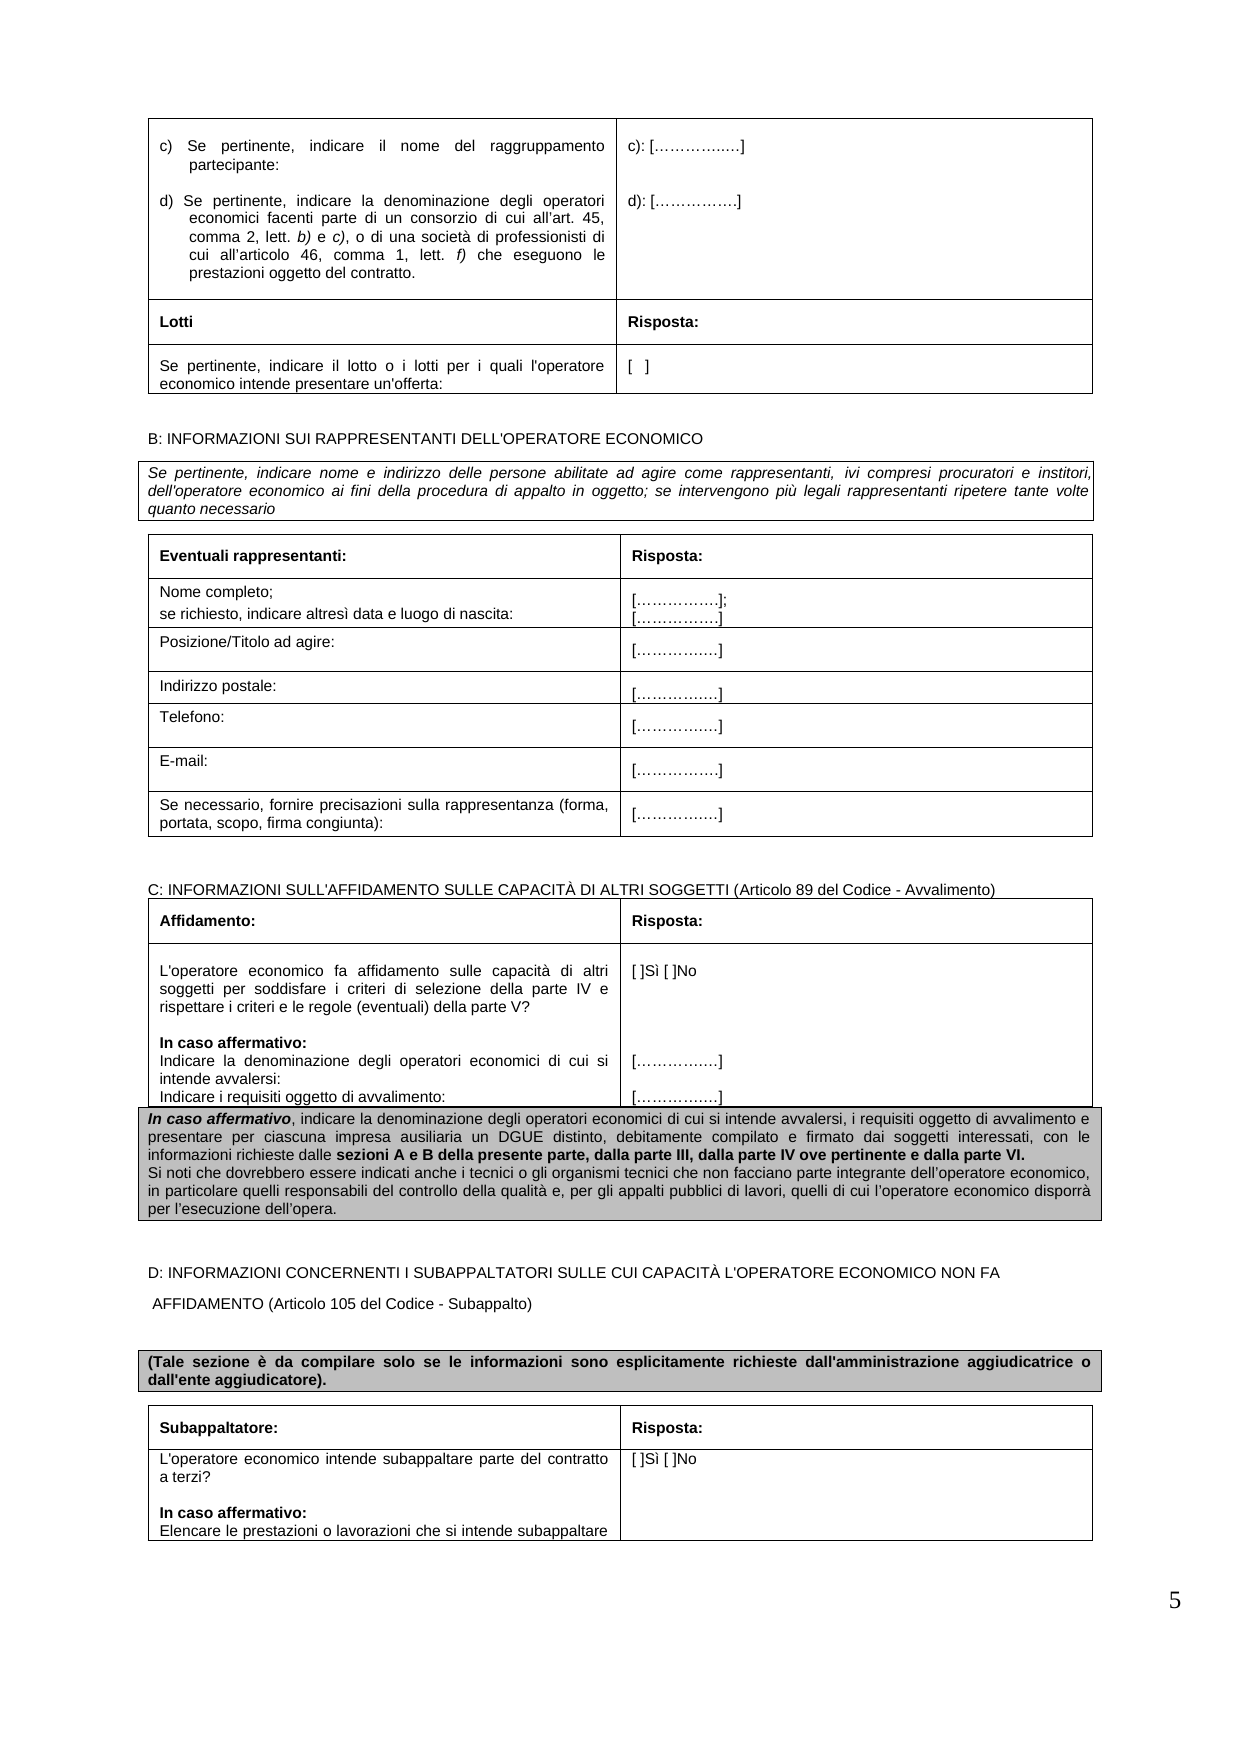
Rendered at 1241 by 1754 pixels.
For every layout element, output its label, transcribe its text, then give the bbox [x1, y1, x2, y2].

title D: Informazioni concernenti i subappaltatori sulle cui capacità l'operatore economico non fa [148, 1264, 1093, 1282]
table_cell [621, 1450, 1092, 1540]
table_cell [ ]Sì [ ]No [………….…] [………….…] [621, 944, 1092, 1106]
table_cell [617, 119, 1092, 299]
table_header Eventuali rappresentanti: [149, 535, 620, 577]
table_cell Se pertinente, indicare il lotto o i lotti per i quali l'operatore economico intende presentare un'offerta: [149, 345, 616, 393]
title (Tale sezione è da compilare solo se le informazioni sono esplicitamente richieste dall'amministrazione aggiudicatrice o dall'ente aggiudicatore). [139, 1351, 1101, 1391]
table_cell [149, 1450, 620, 1540]
table_header Risposta: [621, 1406, 1092, 1449]
table_cell Indirizzo postale: [149, 672, 620, 703]
table_cell Lotti [149, 300, 616, 343]
table_cell [………….…] [621, 672, 1092, 703]
table_header Risposta: [621, 899, 1092, 942]
text In caso affermativo, indicare la denominazione degli operatori economici di cui si intende avvalersi, i requisiti oggetto di avvalimento e presentare per ciascuna impresa ausiliaria un DGUE distinto, debitamente compilato e firmato dai soggetti interessati, con le informazioni richieste dalle sezioni A e B della presente parte, dalla parte III, dalla parte IV ove pertinente e dalla parte VI. [139, 1108, 1101, 1161]
table_header Affidamento: [149, 899, 620, 942]
table_cell Risposta: [617, 300, 1092, 343]
table_cell [ ] [617, 345, 1092, 393]
title C: Informazioni sull'affidamento SULLE Capacità di altri soggetti (Articolo 89 del Codice - Avvalimento) [148, 880, 1093, 898]
text Si noti che dovrebbero essere indicati anche i tecnici o gli organismi tecnici che non facciano parte integrante dell’operatore economico, in particolare quelli responsabili del controllo della qualità e, per gli appalti pubblici di lavori, quelli di cui l’operatore economico disporrà per l’esecuzione dell’opera. [139, 1161, 1101, 1220]
title B: Informazioni sui rappresentanti dell'operatore economico [148, 430, 1093, 448]
table_cell […………….]; […………….] [621, 579, 1092, 627]
table_cell Se necessario, fornire precisazioni sulla rappresentanza (forma, portata, scopo, firma congiunta): [149, 792, 620, 836]
table_header Subappaltatore: [149, 1406, 620, 1449]
table_cell L'operatore economico fa affidamento sulle capacità di altri soggetti per soddisfare i criteri di selezione della parte IV e rispettare i criteri e le regole (eventuali) della parte V? In caso affermativo: Indicare la denominazione degli operatori economici di cui si intende avvalersi: Indicare i requisiti oggetto di avvalimento: [149, 944, 620, 1106]
table_cell [………….…] [621, 628, 1092, 671]
table_cell Posizione/Titolo ad agire: [149, 628, 620, 671]
table_cell [………….…] [621, 792, 1092, 836]
text Se pertinente, indicare nome e indirizzo delle persone abilitate ad agire come rappresentanti, ivi compresi procuratori e institori, dell'operatore economico ai fini della procedura di appalto in oggetto; se intervengono più legali rappresentanti ripetere tante volte quanto necessario [139, 462, 1093, 520]
table_cell Nome completo; se richiesto, indicare altresì data e luogo di nascita: [149, 579, 620, 627]
table_cell E-mail: [149, 748, 620, 791]
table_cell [149, 119, 616, 299]
table_cell Telefono: [149, 704, 620, 747]
table_cell […………….] [621, 748, 1092, 791]
title affidamento (Articolo 105 del Codice - Subappalto) [148, 1294, 1093, 1312]
table_cell [………….…] [621, 704, 1092, 747]
table_header Risposta: [621, 535, 1092, 577]
